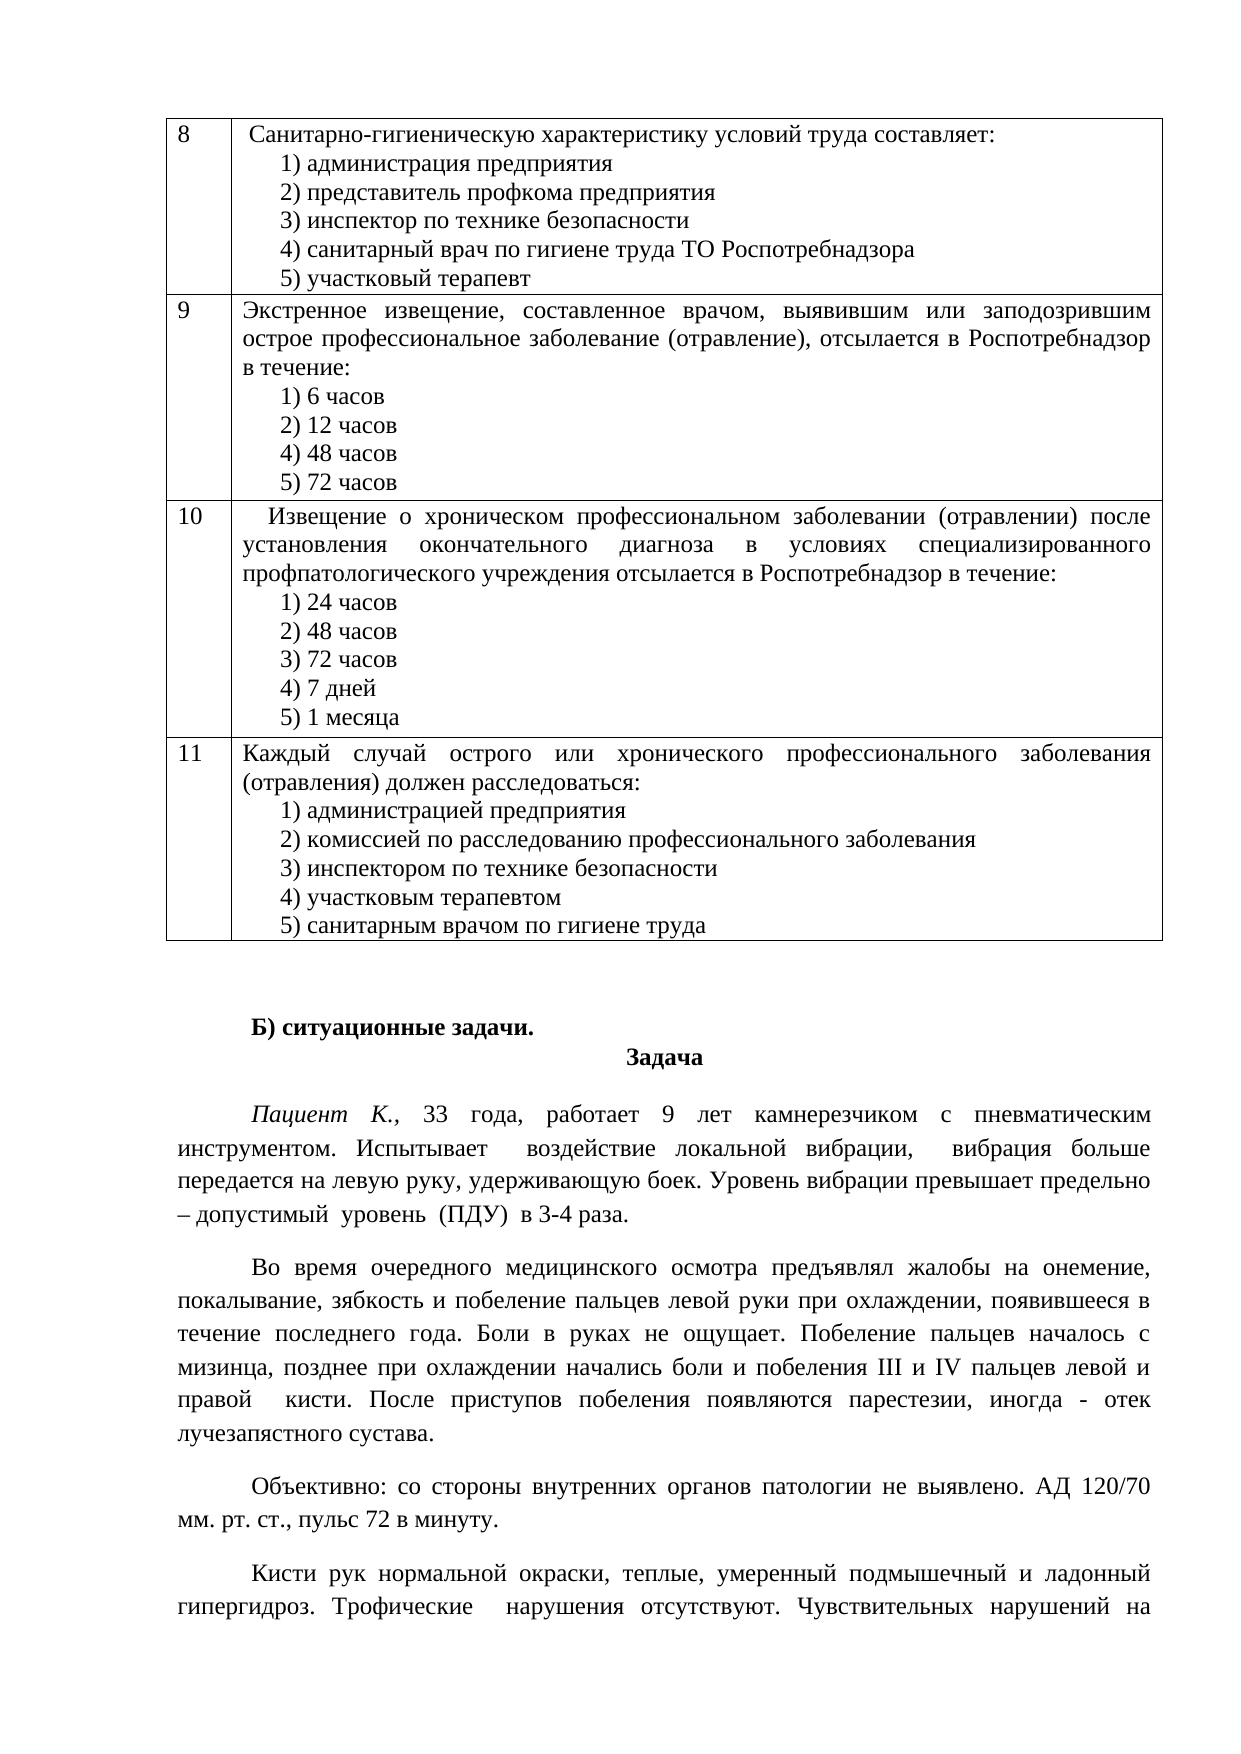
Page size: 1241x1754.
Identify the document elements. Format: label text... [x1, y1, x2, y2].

text Задача [177, 1042, 1152, 1071]
text Во время очередного медицинского осмотра предъявлял жалобы на онемение, покалывание, зябкость и побеление пальцев левой руки при охлаждении, появившееся в течение последнего года. Боли в руках не ощущает. Побеление пальцев началось с мизинца, позднее при охлаждении начались боли и побеления III и IV пальцев левой и правой кисти. После приступов побеления появляются парестезии, иногда - отек лучезапястного сустава. [177, 1252, 1152, 1446]
table_cell 9 [167, 295, 231, 500]
table_cell 11 [167, 738, 231, 940]
text Б) ситуационные задачи. [177, 1008, 1151, 1042]
table_cell 10 [167, 501, 231, 737]
table_cell Экстренное извещение, составленное врачом, выявившим или заподозрившим острое профессиональное заболевание (отравление), отсылается в Роспотребнадзор в течение: 1) 6 часов 2) 12 часов 4) 48 часов 5) 72 часов [232, 295, 1162, 500]
text Объективно: со стороны внутренних органов патологии не выявлено. АД 120/70 мм. рт. ст., пульс 72 в минуту. [177, 1471, 1152, 1533]
table_cell Извещение о хроническом профессиональном заболевании (отравлении) после установления окончательного диагноза в условиях специализированного профпатологического учреждения отсылается в Роспотребнадзор в течение: 1) 24 часов 2) 48 часов 3) 72 часов 4) 7 дней 5) 1 месяца [232, 501, 1162, 737]
text Пациент К., 33 года, работает 9 лет камнерезчиком с пневматическим инструментом. Испытывает воздействие локальной вибрации, вибрация больше передается на левую руку, удерживающую боек. Уровень вибрации превышает предельно – допустимый уровень (ПДУ) в 3-4 раза. [177, 1099, 1152, 1227]
table_cell 8 [167, 119, 231, 294]
table_cell Каждый случай острого или хронического профессионального заболевания (отравления) должен расследоваться: 1) администрацией предприятия 2) комиссией по расследованию профессионального заболевания 3) инспектором по технике безопасности 4) участковым терапевтом 5) санитарным врачом по гигиене труда [232, 738, 1162, 940]
table_cell Санитарно-гигиеническую характеристику условий труда составляет: 1) администрация предприятия 2) представитель профкома предприятия 3) инспектор по технике безопасности 4) санитарный врач по гигиене труда ТО Роспотребнадзора 5) участковый терапевт [232, 119, 1162, 294]
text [177, 1558, 1152, 1620]
